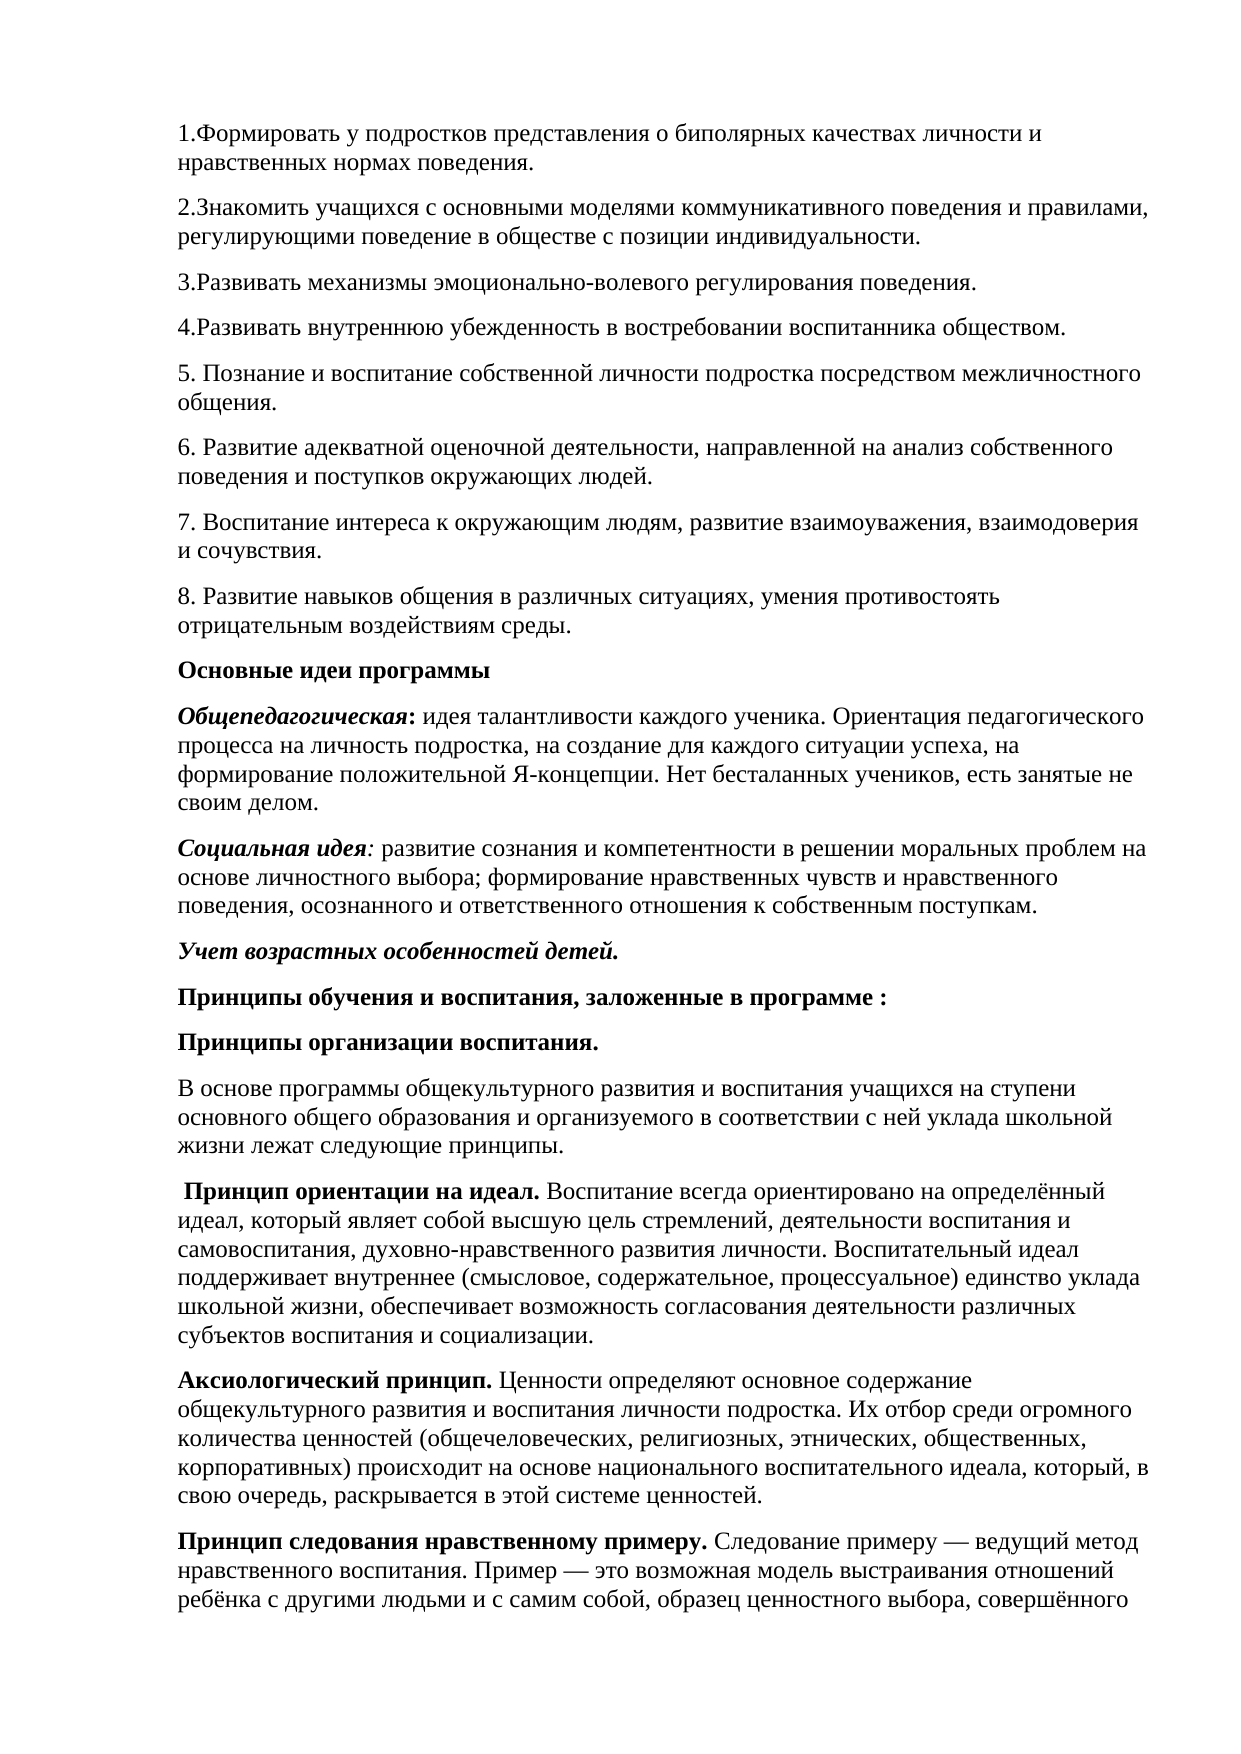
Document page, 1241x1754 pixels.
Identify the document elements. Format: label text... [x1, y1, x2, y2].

text 7. Воспитание интереса к окружающим людям, развитие взаимоуважения, взаимодоверия и сочувствия. [177, 507, 1152, 564]
text 4.Развивать внутреннюю убежденность в востребовании воспитанника обществом. [177, 312, 1152, 341]
text 1.Формировать у подростков представления о биполярных качествах личности и нравственных нормах поведения. [177, 118, 1152, 176]
text Принципы обучения и воспитания, заложенные в программе : [177, 982, 1152, 1011]
text В основе программы общекультурного развития и воспитания учащихся на ступени основного общего образования и организуемого в соответствии с ней уклада школьной жизни лежат следующие принципы. [177, 1073, 1152, 1159]
text Основные идеи программы [177, 656, 1152, 684]
text Принципы организации воспитания. [177, 1027, 1152, 1056]
text Социальная идея: развитие сознания и компетентности в решении моральных проблем на основе личностного выбора; формирование нравственных чувств и нравственного поведения, осознанного и ответственного отношения к собственным поступкам. [177, 833, 1152, 919]
text 2.Знакомить учащихся с основными моделями коммуникативного поведения и правилами, регулирующими поведение в обществе с позиции индивидуальности. [177, 192, 1152, 250]
text Аксиологический принцип. Ценности определяют основное содержание общекультурного развития и воспитания личности подростка. Их отбор среди огромного количества ценностей (общечеловеческих, религиозных, этнических, общественных, корпоративных) происходит на основе национального воспитательного идеала, который, в свою очередь, раскрывается в этой системе ценностей. [177, 1366, 1152, 1509]
text Принцип ориентации на идеал. Воспитание всегда ориентировано на определённый идеал, который являет собой высшую цель стремлений, деятельности воспитания и самовоспитания, духовно-нравственного развития личности. Воспитательный идеал поддерживает внутреннее (смысловое, содержательное, процессуальное) единство уклада школьной жизни, обеспечивает возможность согласования деятельности различных субъектов воспитания и социализации. [177, 1176, 1152, 1349]
text 5. Познание и воспитание собственной личности подростка посредством межличностного общения. [177, 358, 1152, 416]
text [177, 1526, 1152, 1612]
text 3.Развивать механизмы эмоционально-волевого регулирования поведения. [177, 267, 1152, 296]
text Учет возрастных особенностей детей. [177, 936, 1152, 965]
text 6. Развитие адекватной оценочной деятельности, направленной на анализ собственного поведения и поступков окружающих людей. [177, 432, 1152, 490]
text Общепедагогическая: идея талантливости каждого ученика. Ориентация педагогического процесса на личность подростка, на создание для каждого ситуации успеха, на формирование положительной Я-концепции. Нет бесталанных учеников, есть занятые не своим делом. [177, 701, 1152, 816]
text 8. Развитие навыков общения в различных ситуациях, умения противостоять отрицательным воздействиям среды. [177, 581, 1152, 639]
